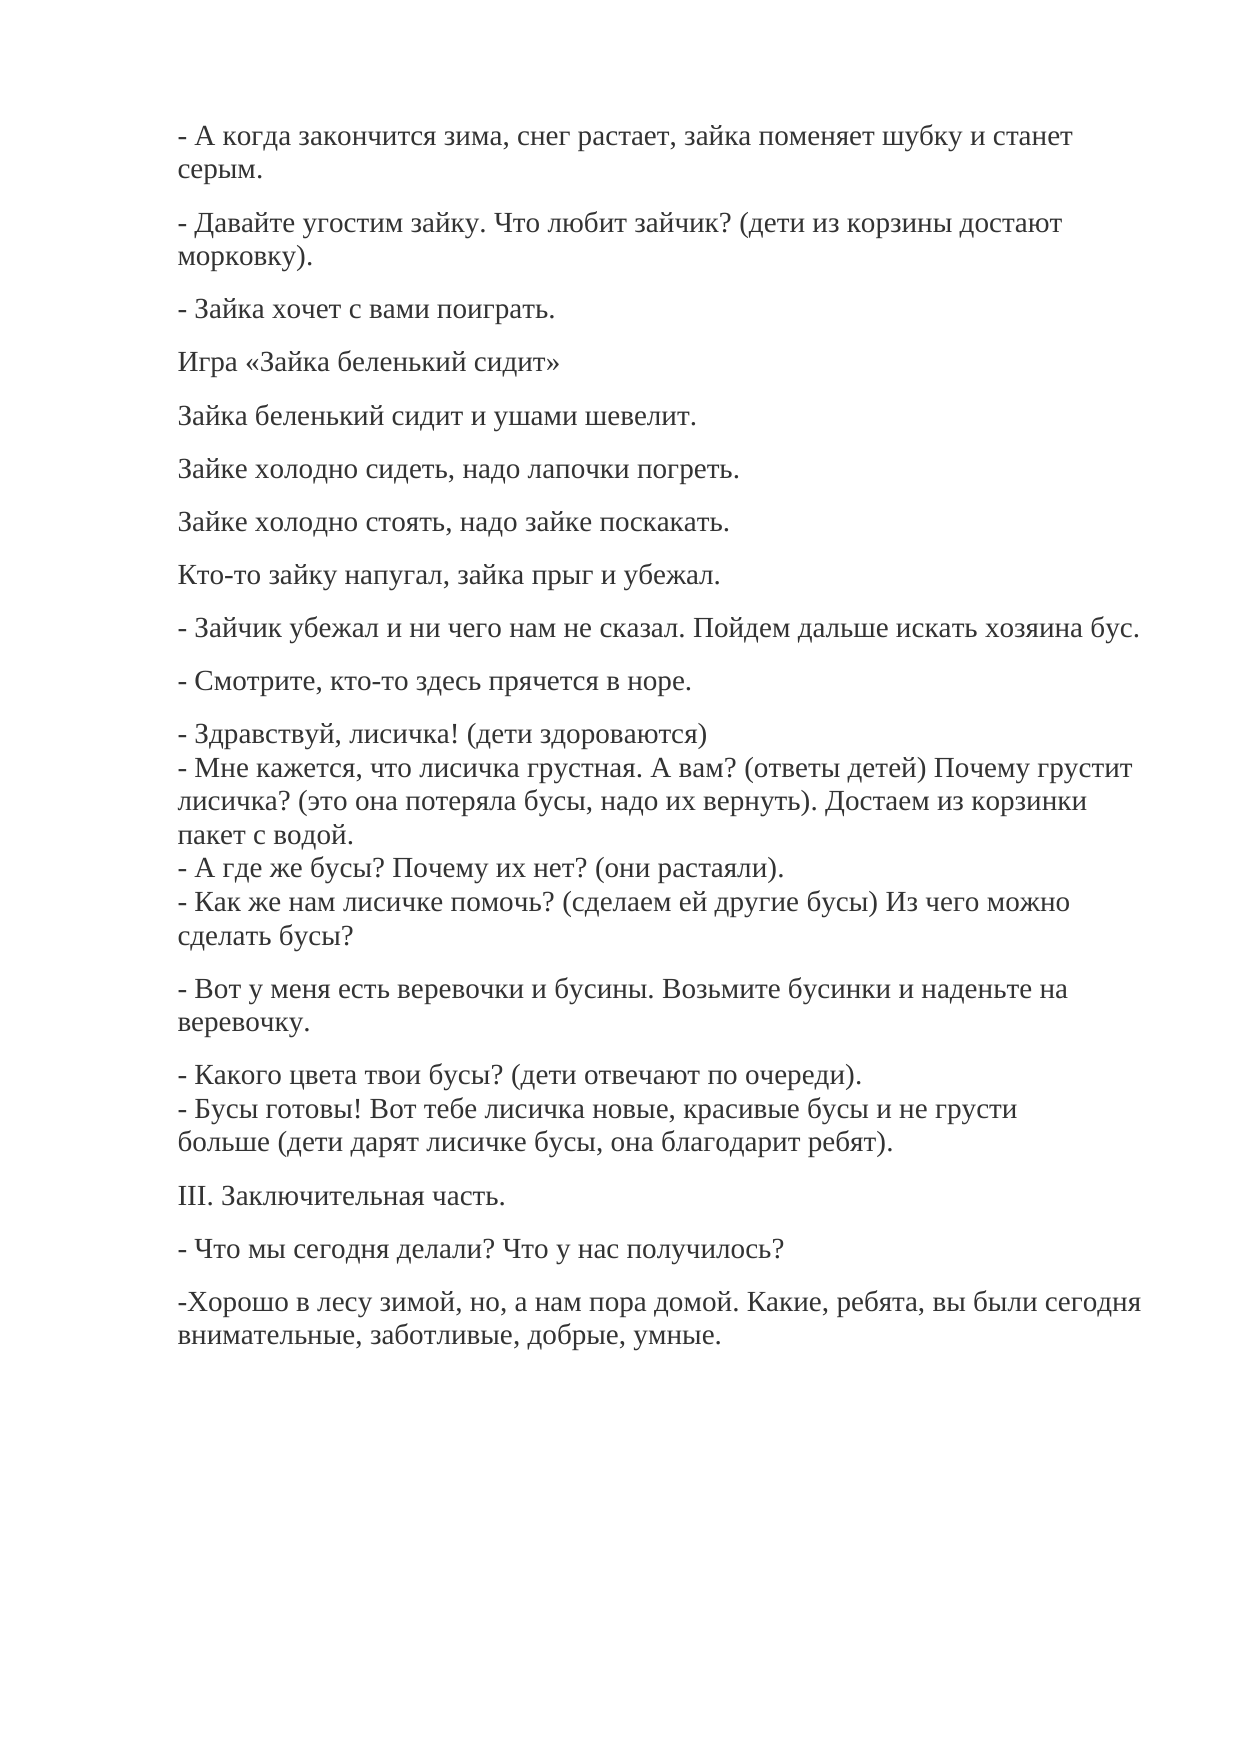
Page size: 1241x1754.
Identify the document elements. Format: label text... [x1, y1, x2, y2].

text - А где же бусы? Почему их нет? (они растаяли). [177, 851, 1152, 884]
text - А когда закончится зима, снег растает, зайка поменяет шубку и станет серым. [177, 118, 1152, 185]
text Зайке холодно стоять, надо зайке поскакать. [177, 504, 1152, 537]
text - Давайте угостим зайку. Что любит зайчик? (дети из корзины достают морковку). [177, 205, 1152, 272]
text Зайка беленький сидит и ушами шевелит. [177, 398, 1152, 431]
text - Зайчик убежал и ни чего нам не сказал. Пойдем дальше искать хозяина бус. [177, 610, 1152, 644]
text - Что мы сегодня делали? Что у нас получилось? [177, 1231, 1152, 1264]
text - Вот у меня есть веревочки и бусины. Возьмите бусинки и наденьте на веревочку. [177, 971, 1152, 1038]
text - Бусы готовы! Вот тебе лисичка новые, красивые бусы и не грусти больше (дети дарят лисичке бусы, она благодарит ребят). [177, 1091, 1152, 1158]
text Зайке холодно сидеть, надо лапочки погреть. [177, 451, 1152, 484]
text - Зайка хочет с вами поиграть. [177, 291, 1152, 325]
text - Смотрите, кто-то здесь прячется в норе. [177, 663, 1152, 697]
text Игра «Зайка беленький сидит» [177, 344, 1152, 378]
text - Здравствуй, лисичка! (дети здороваются) [177, 716, 1152, 750]
text Кто-то зайку напугал, зайка прыг и убежал. [177, 557, 1152, 591]
text - Какого цвета твои бусы? (дети отвечают по очереди). [177, 1057, 1152, 1091]
text - Как же нам лисичке помочь? (сделаем ей другие бусы) Из чего можно сделать бусы? [177, 884, 1152, 951]
text - Мне кажется, что лисичка грустная. А вам? (ответы детей) Почему грустит лисичка? (это она потеряла бусы, надо их вернуть). Достаем из корзинки пакет с водой. [177, 750, 1152, 851]
text III. Заключительная часть. [177, 1178, 1152, 1211]
text -Хорошо в лесу зимой, но, а нам пора домой. Какие, ребята, вы были сегодня внимательные, заботливые, добрые, умные. [177, 1284, 1152, 1351]
